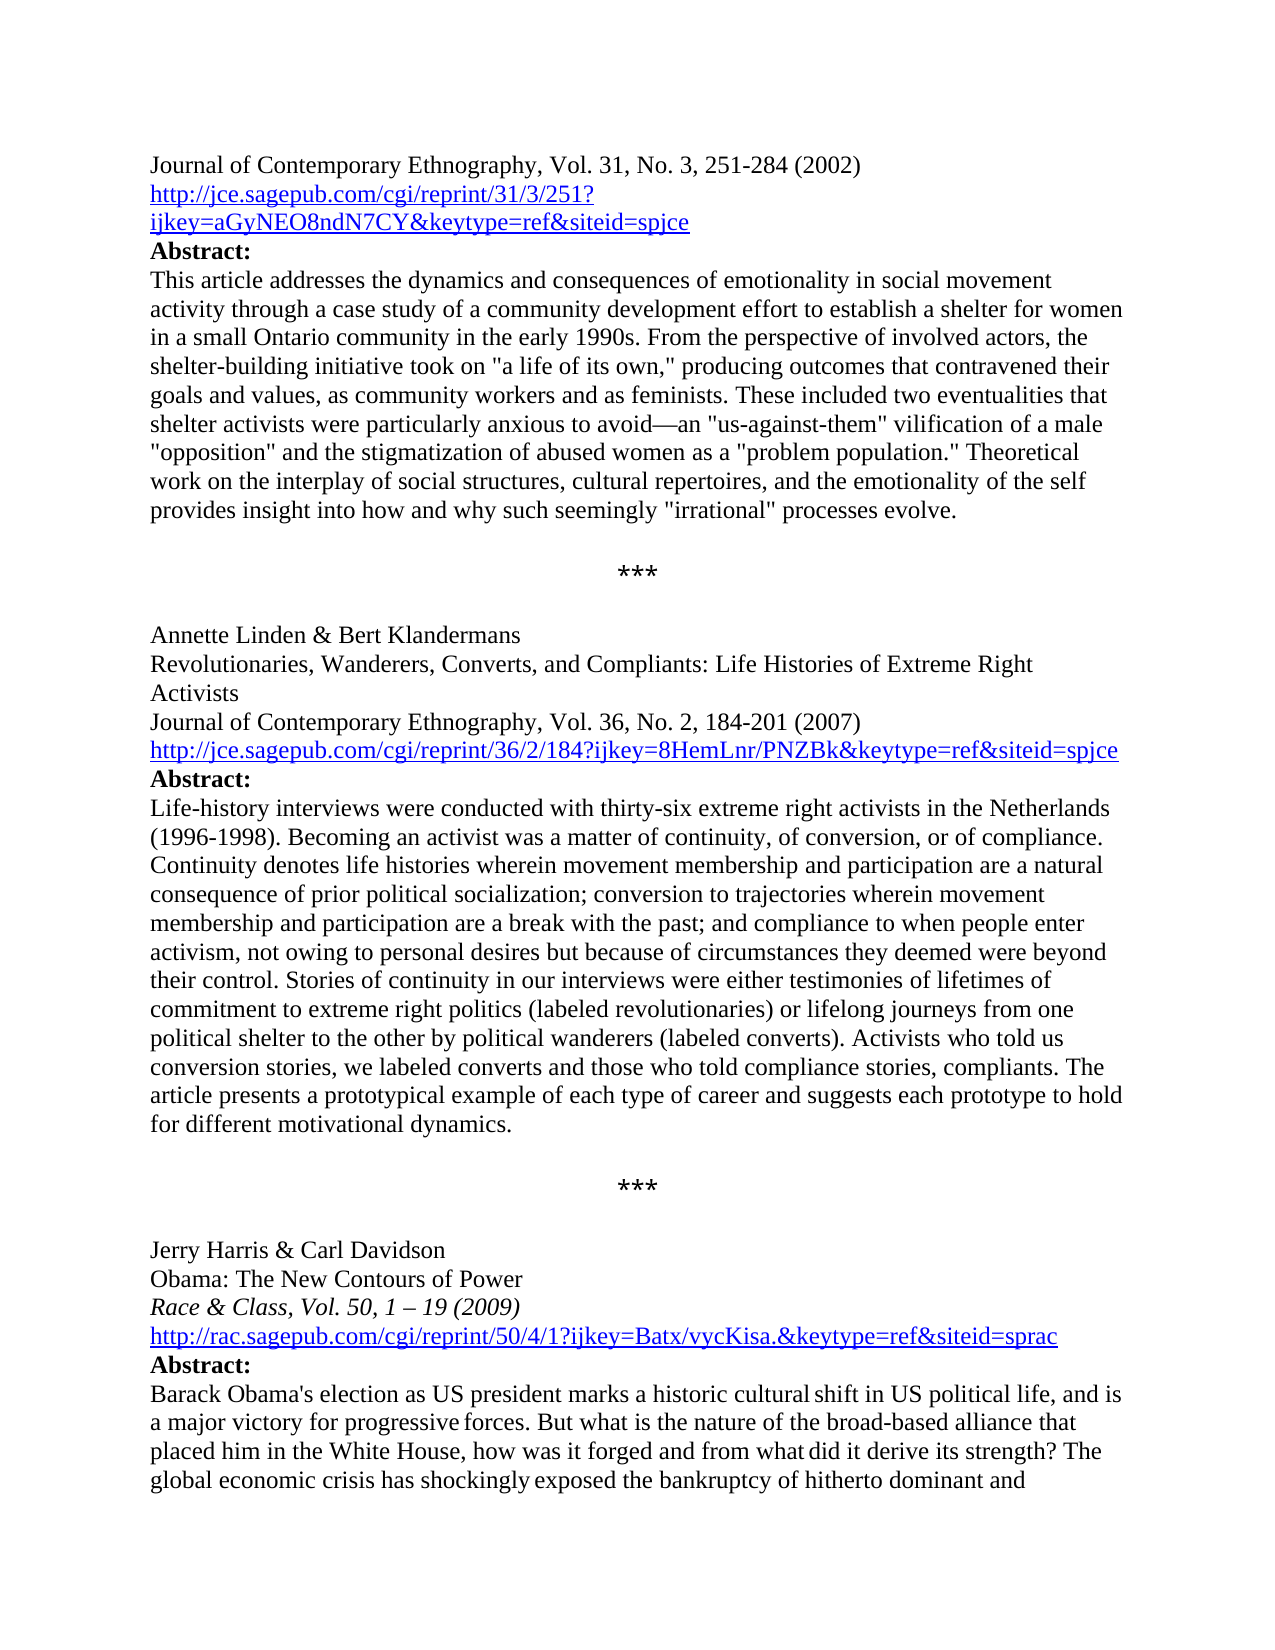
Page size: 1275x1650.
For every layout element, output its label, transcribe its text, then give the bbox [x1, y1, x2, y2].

text http://rac.sagepub.com/cgi/reprint/50/4/1?ijkey=Batx/vycKisa.&keytype=ref&siteid=sprac [150, 1321, 1125, 1350]
text Abstract: [150, 764, 1125, 793]
text *** [150, 1172, 1125, 1206]
text Revolutionaries, Wanderers, Converts, and Compliants: Life Histories of Extreme Right Activists [150, 649, 1125, 707]
text Journal of Contemporary Ethnography, Vol. 31, No. 3, 251-284 (2002) [150, 150, 1125, 179]
text *** [150, 558, 1125, 592]
text Race & Class, Vol. 50, 1 – 19 (2009) [150, 1292, 1125, 1321]
text http://jce.sagepub.com/cgi/reprint/31/3/251?ijkey=aGyNEO8ndN7CY&keytype=ref&siteid=spjce [150, 179, 1125, 236]
text Abstract: [150, 1350, 1125, 1379]
text This article addresses the dynamics and consequences of emotionality in social movement activity through a case study of a community development effort to establish a shelter for women in a small Ontario community in the early 1990s. From the perspective of involved actors, the shelter-building initiative took on "a life of its own," producing outcomes that contravened their goals and values, as community workers and as feminists. These included two eventualities that shelter activists were particularly anxious to avoid—an "us-against-them" vilification of a male "opposition" and the stigmatization of abused women as a "problem population." Theoretical work on the interplay of social structures, cultural repertoires, and the emotionality of the self provides insight into how and why such seemingly "irrational" processes evolve. [150, 265, 1125, 524]
text Obama: The New Contours of Power [150, 1264, 1125, 1292]
text http://jce.sagepub.com/cgi/reprint/36/2/184?ijkey=8HemLnr/PNZBk&keytype=ref&siteid=spjce [150, 736, 1125, 764]
text Annette Linden & Bert Klandermans [150, 621, 1125, 649]
text Abstract: [150, 236, 1125, 265]
text Journal of Contemporary Ethnography, Vol. 36, No. 2, 184-201 (2007) [150, 707, 1125, 736]
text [150, 1379, 1125, 1494]
text Life-history interviews were conducted with thirty-six extreme right activists in the Netherlands (1996-1998). Becoming an activist was a matter of continuity, of conversion, or of compliance. Continuity denotes life histories wherein movement membership and participation are a natural consequence of prior political socialization; conversion to trajectories wherein movement membership and participation are a break with the past; and compliance to when people enter activism, not owing to personal desires but because of circumstances they deemed were beyond their control. Stories of continuity in our interviews were either testimonies of lifetimes of commitment to extreme right politics (labeled revolutionaries) or lifelong journeys from one political shelter to the other by political wanderers (labeled converts). Activists who told us conversion stories, we labeled converts and those who told compliance stories, compliants. The article presents a prototypical example of each type of career and suggests each prototype to hold for different motivational dynamics. [150, 793, 1125, 1138]
text Jerry Harris & Carl Davidson [150, 1235, 1125, 1264]
